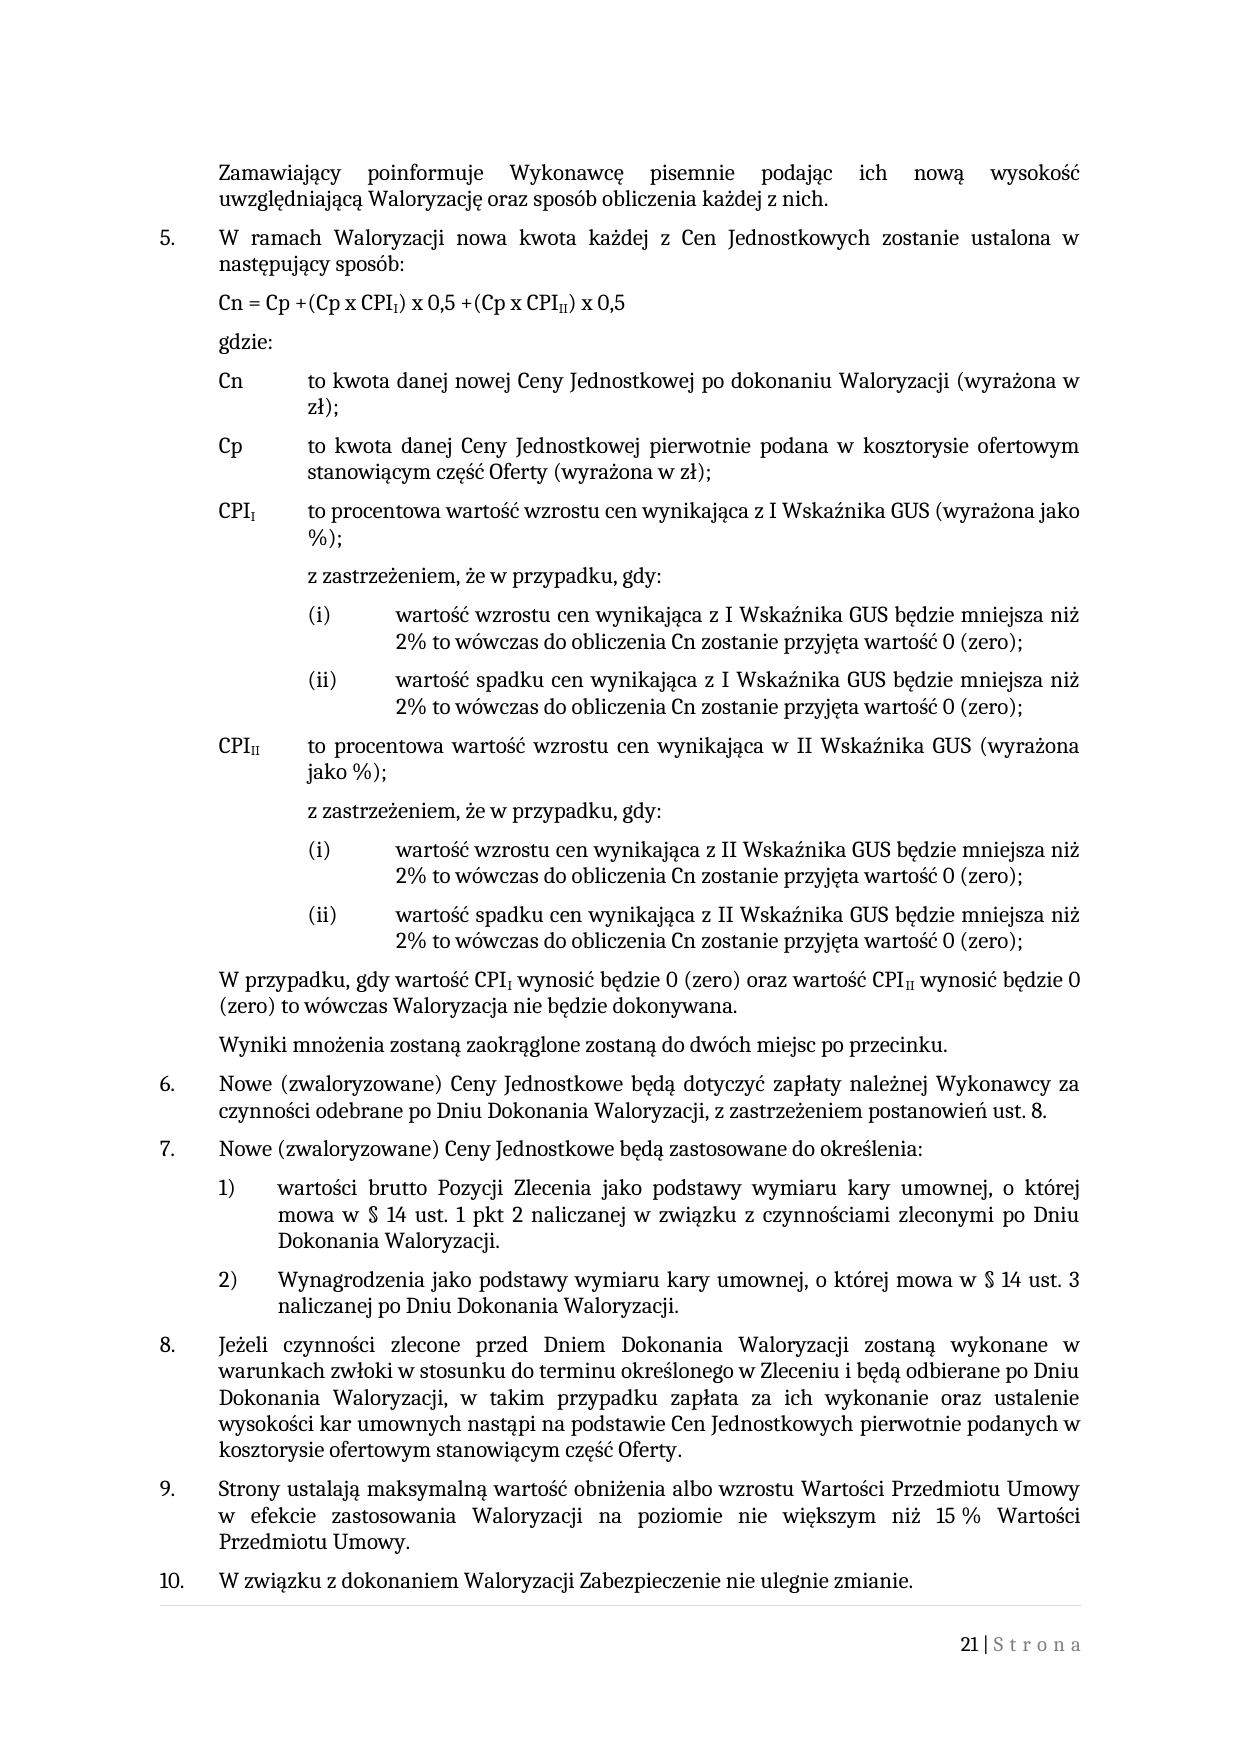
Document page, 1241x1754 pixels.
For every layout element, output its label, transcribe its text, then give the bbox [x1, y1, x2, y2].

text Wyniki mnożenia zostaną zaokrąglone zostaną do dwóch miejsc po przecinku. [218, 1032, 1081, 1058]
text 9. Strony ustalają maksymalną wartość obniżenia albo wzrostu Wartości Przedmiotu Umowy w efekcie zastosowania Waloryzacji na poziomie nie większym niż 15 % Wartości Przedmiotu Umowy. [159, 1476, 1081, 1555]
text Cn = Cp +(Cp x CPII) x 0,5 +(Cp x CPIII) x 0,5 [218, 290, 1081, 316]
text 2) Wynagrodzenia jako podstawy wymiaru kary umownej, o której mowa w § 14 ust. 3 naliczanej po Dniu Dokonania Waloryzacji. [218, 1267, 1081, 1319]
text Cn to kwota danej nowej Ceny Jednostkowej po dokonaniu Waloryzacji (wyrażona w zł); [218, 368, 1081, 420]
text 1) wartości brutto Pozycji Zlecenia jako podstawy wymiaru kary umownej, o której mowa w § 14 ust. 1 pkt 2 naliczanej w związku z czynnościami zleconymi po Dniu Dokonania Waloryzacji. [218, 1175, 1081, 1254]
text (i) wartość wzrostu cen wynikająca z I Wskaźnika GUS będzie mniejsza niż 2% to wówczas do obliczenia Cn zostanie przyjęta wartość 0 (zero); [307, 602, 1081, 655]
text (ii) wartość spadku cen wynikająca z II Wskaźnika GUS będzie mniejsza niż 2% to wówczas do obliczenia Cn zostanie przyjęta wartość 0 (zero); [307, 902, 1081, 954]
text (ii) wartość spadku cen wynikająca z I Wskaźnika GUS będzie mniejsza niż 2% to wówczas do obliczenia Cn zostanie przyjęta wartość 0 (zero); [307, 667, 1081, 720]
text CPIII to procentowa wartość wzrostu cen wynikająca w II Wskaźnika GUS (wyrażona jako %); [218, 732, 1081, 785]
text (i) wartość wzrostu cen wynikająca z II Wskaźnika GUS będzie mniejsza niż 2% to wówczas do obliczenia Cn zostanie przyjęta wartość 0 (zero); [307, 837, 1081, 889]
text 8. Jeżeli czynności zlecone przed Dniem Dokonania Waloryzacji zostaną wykonane w warunkach zwłoki w stosunku do terminu określonego w Zleceniu i będą odbierane po Dniu Dokonania Waloryzacji, w takim przypadku zapłata za ich wykonanie oraz ustalenie wysokości kar umownych nastąpi na podstawie Cen Jednostkowych pierwotnie podanych w kosztorysie ofertowym stanowiącym część Oferty. [159, 1332, 1081, 1464]
text CPII to procentowa wartość wzrostu cen wynikająca z I Wskaźnika GUS (wyrażona jako %); [218, 498, 1081, 551]
text 7. Nowe (zwaloryzowane) Ceny Jednostkowe będą zastosowane do określenia: [159, 1136, 1081, 1163]
text z zastrzeżeniem, że w przypadku, gdy: [307, 798, 1081, 824]
text gdzie: [218, 329, 1081, 355]
text W przypadku, gdy wartość CPII wynosić będzie 0 (zero) oraz wartość CPIII wynosić będzie 0 (zero) to wówczas Waloryzacja nie będzie dokonywana. [218, 967, 1081, 1020]
text z zastrzeżeniem, że w przypadku, gdy: [307, 563, 1081, 589]
text 5. W ramach Waloryzacji nowa kwota każdej z Cen Jednostkowych zostanie ustalona w następujący sposób: [159, 225, 1081, 277]
text 10. W związku z dokonaniem Waloryzacji Zabezpieczenie nie ulegnie zmianie. [159, 1568, 1081, 1594]
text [159, 159, 1081, 212]
text Cp to kwota danej Ceny Jednostkowej pierwotnie podana w kosztorysie ofertowym stanowiącym część Oferty (wyrażona w zł); [218, 433, 1081, 486]
text 6. Nowe (zwaloryzowane) Ceny Jednostkowe będą dotyczyć zapłaty należnej Wykonawcy za czynności odebrane po Dniu Dokonania Waloryzacji, z zastrzeżeniem postanowień ust. 8. [159, 1071, 1081, 1124]
